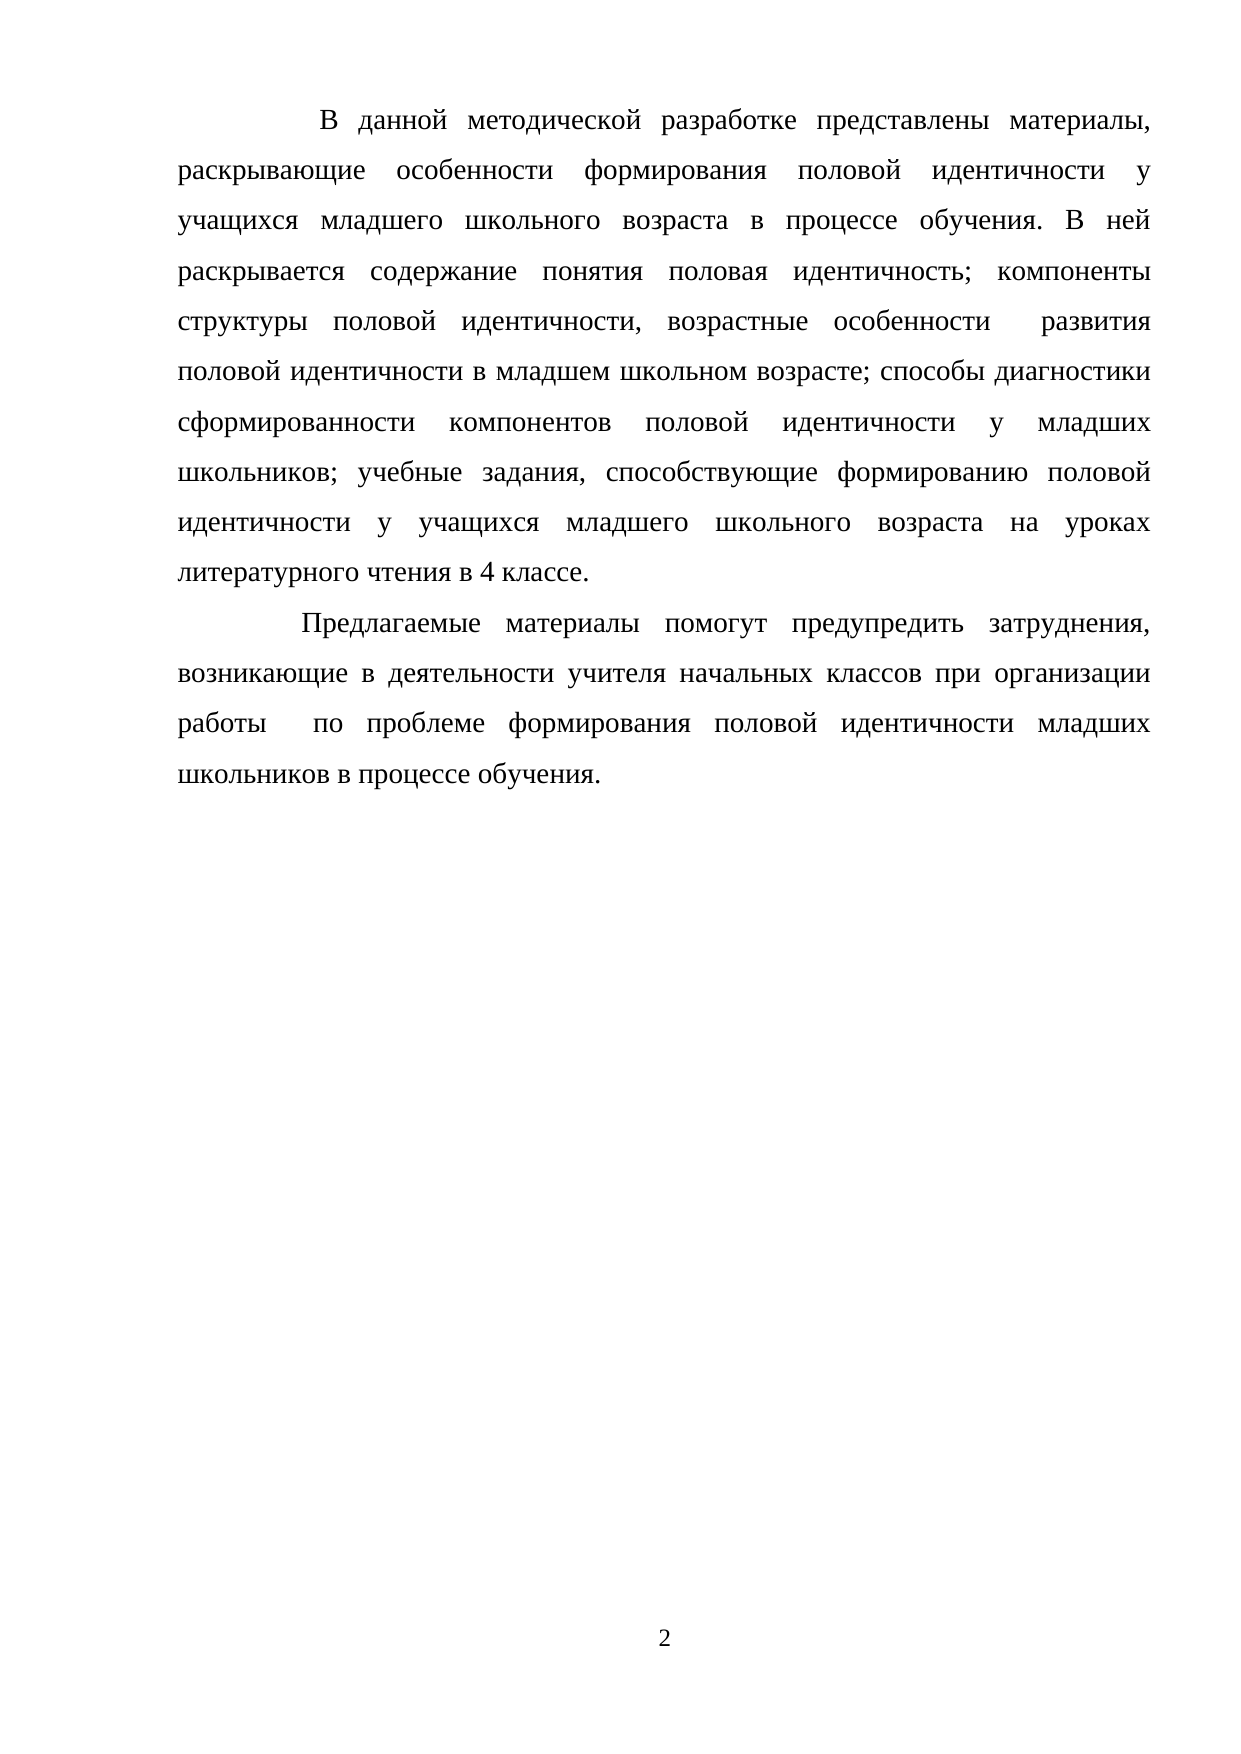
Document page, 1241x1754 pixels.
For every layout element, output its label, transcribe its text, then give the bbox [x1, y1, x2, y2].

text Предлагаемые материалы помогут предупредить затруднения, возникающие в деятельности учителя начальных классов при организации работы по проблеме формирования половой идентичности младших школьников в процессе обучения. [177, 605, 1152, 789]
text В данной методической разработке представлены материалы, раскрывающие особенности формирования половой идентичности у учащихся младшего школьного возраста в процессе обучения. В ней раскрывается содержание понятия половая идентичность; компоненты структуры половой идентичности, возрастные особенности развития половой идентичности в младшем школьном возрасте; способы диагностики сформированности компонентов половой идентичности у младших школьников; учебные задания, способствующие формированию половой идентичности у учащихся младшего школьного возраста на уроках литературного чтения в 4 классе. [177, 102, 1152, 588]
